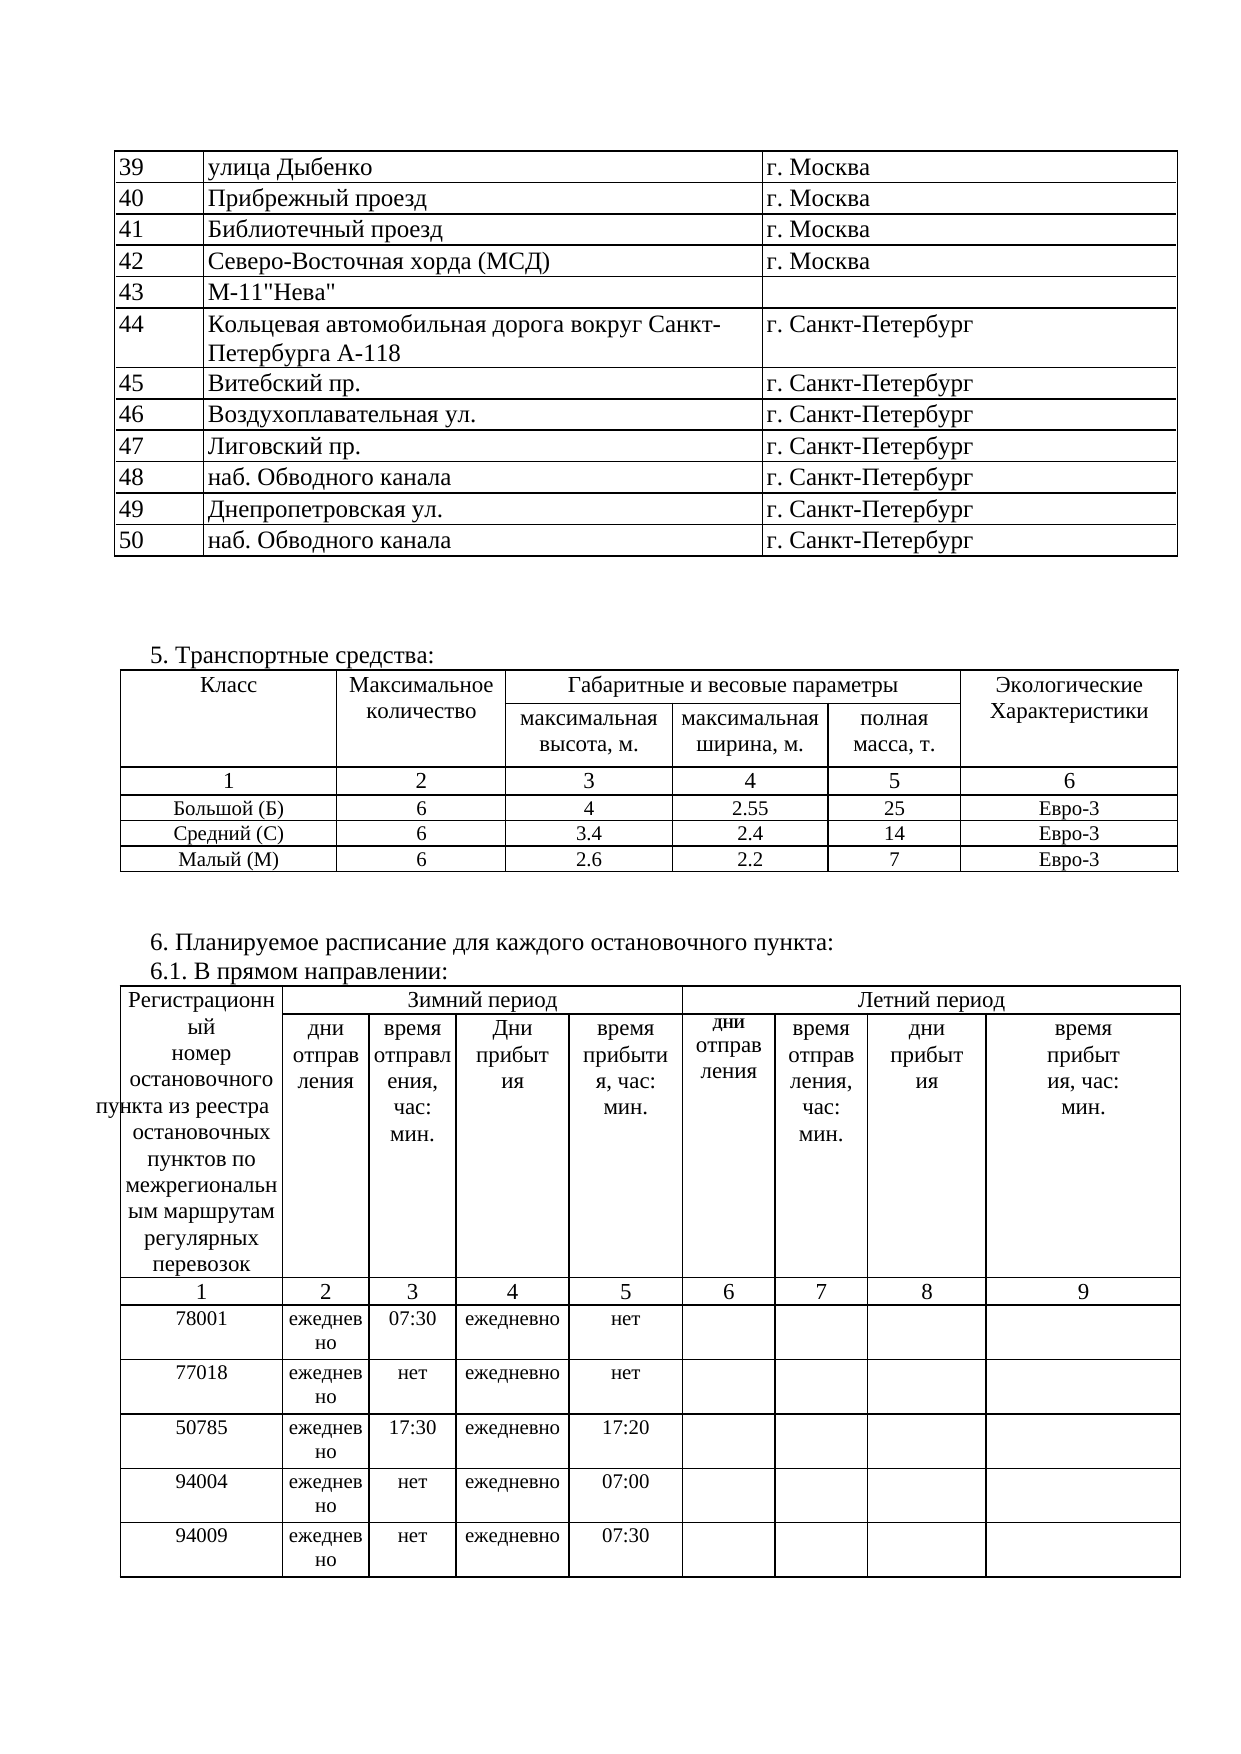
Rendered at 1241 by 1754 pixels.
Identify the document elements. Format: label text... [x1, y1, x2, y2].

table_cell нет [370, 1523, 455, 1576]
table_cell 2.6 [506, 847, 672, 871]
table_cell время отправл ения, час: мин. [370, 1015, 455, 1276]
table_cell [776, 1360, 867, 1413]
table_cell [683, 1360, 774, 1413]
table_cell [683, 1469, 774, 1522]
table_cell [868, 1360, 985, 1413]
table_cell Воздухоплавательная ул. [204, 400, 762, 429]
table_cell 49 [115, 493, 203, 524]
table_cell ДНИ отправ ления [683, 1015, 774, 1276]
table_cell 3 [370, 1278, 455, 1304]
table_cell 44 [115, 308, 203, 366]
table_cell М-11"Нева" [204, 277, 762, 307]
table_cell [683, 1306, 774, 1359]
table_cell [683, 1415, 774, 1467]
table_cell ежедневно [457, 1360, 568, 1413]
table_cell улица Дыбенко [204, 152, 762, 181]
table_cell ежедневно [457, 1415, 568, 1467]
table_cell г. Санкт-Петербург [763, 524, 1177, 555]
table_cell 9 [987, 1278, 1180, 1304]
table_cell 94009 [121, 1523, 282, 1576]
table_cell ежедневно [457, 1469, 568, 1522]
table_cell 7 [829, 847, 960, 871]
table_cell Средний (С) [121, 821, 336, 845]
table_cell 07:00 [570, 1469, 682, 1522]
table_cell Большой (Б) [121, 796, 336, 819]
table_cell Библиотечный проезд [204, 215, 762, 244]
table_cell 14 [829, 821, 960, 845]
table_cell [987, 1523, 1180, 1576]
table_cell Витебский пр. [204, 368, 762, 398]
table_cell полная масса, т. [829, 704, 960, 766]
table_cell 6 [683, 1278, 774, 1304]
table_cell 4 [457, 1278, 568, 1304]
table_cell [987, 1360, 1180, 1413]
table_cell г. Санкт-Петербург [763, 492, 1177, 524]
table_cell 2.2 [673, 847, 827, 871]
table_cell г. Санкт-Петербург [763, 366, 1177, 398]
table_cell 42 [115, 245, 203, 276]
table_cell Евро-3 [961, 821, 1177, 845]
table_cell Северо-Восточная хорда (МСД) [204, 246, 762, 276]
table_cell максимальная высота, м. [506, 704, 672, 766]
table_cell 6 [337, 796, 505, 819]
table_cell дни прибыт ия [868, 1015, 985, 1276]
text 6.1. В прямом направлении: [150, 956, 1090, 985]
table_cell 6 [337, 847, 505, 871]
table_cell [868, 1469, 985, 1522]
table_cell г. Санкт-Петербург [763, 307, 1177, 366]
table_cell 4 [506, 796, 672, 819]
table_cell 8 [868, 1278, 985, 1304]
table_cell ежедневно [457, 1523, 568, 1576]
table_cell 7 [776, 1278, 867, 1304]
table_header Регистрационный номер остановочного пункта из реестра остановочных пунктов по межрегиональным маршрутам регулярных перевозок [121, 987, 282, 1276]
table_cell 77018 [121, 1360, 282, 1413]
table_cell [868, 1523, 985, 1576]
table_cell наб. Обводного канала [204, 525, 762, 555]
table_cell Дни прибыт ия [457, 1015, 568, 1276]
table_cell 2 [337, 768, 505, 794]
table_header Летний период [683, 987, 1180, 1013]
table_cell Евро-3 [961, 847, 1177, 871]
table_cell г. Санкт-Петербург [763, 461, 1177, 492]
table_cell Евро-3 [961, 796, 1177, 819]
table_cell 5 [829, 768, 960, 794]
table_header Габаритные и весовые параметры [506, 671, 960, 703]
table_cell 6 [961, 768, 1177, 794]
table_cell 94004 [121, 1469, 282, 1522]
table_cell Малый (М) [121, 847, 336, 871]
table_cell 2 [283, 1278, 368, 1304]
table_cell ежедневно [283, 1415, 368, 1467]
table_cell 50 [115, 525, 203, 555]
table_cell время прибыти я, час: мин. [570, 1015, 682, 1276]
table_cell 5 [570, 1278, 682, 1304]
table_cell 50785 [121, 1415, 282, 1467]
table_cell 48 [115, 462, 203, 492]
table_cell ежедневно [283, 1469, 368, 1522]
table_cell 17:30 [370, 1415, 455, 1467]
text 5. Транспортные средства: [150, 641, 1090, 669]
table_cell 45 [115, 368, 203, 398]
table_cell 46 [115, 399, 203, 429]
table_cell ежедневно [283, 1523, 368, 1576]
table_cell нет [570, 1360, 682, 1413]
table_cell 3 [506, 768, 672, 794]
table_cell г. Санкт-Петербург [763, 429, 1177, 461]
table_cell дни отправ ления [283, 1015, 368, 1276]
table_cell [776, 1415, 867, 1467]
table_cell нет [370, 1360, 455, 1413]
table_cell 41 [115, 214, 203, 244]
table_cell г. Санкт-Петербург [763, 398, 1177, 429]
table_cell 25 [829, 796, 960, 819]
table_cell 3.4 [506, 821, 672, 845]
table_cell [776, 1469, 867, 1522]
table_cell г. Москва [763, 152, 1177, 181]
table_cell [868, 1306, 985, 1359]
table_cell [868, 1415, 985, 1467]
table_cell 2.55 [673, 796, 827, 819]
table_cell ежедневно [457, 1306, 568, 1359]
table_cell время отправ ления, час: мин. [776, 1015, 867, 1276]
table_cell ежедневно [283, 1360, 368, 1413]
table_cell 1 [121, 768, 336, 794]
table_cell 47 [115, 430, 203, 461]
table_cell ежедневно [283, 1306, 368, 1359]
table_cell время прибыт ия, час: мин. [987, 1015, 1180, 1276]
table_cell Кольцевая автомобильная дорога вокруг Санкт-Петербурга А-118 [204, 309, 762, 366]
table_header Зимний период [283, 987, 682, 1013]
table_cell 07:30 [570, 1523, 682, 1576]
table_cell 17:20 [570, 1415, 682, 1467]
table_cell г. Москва [763, 213, 1177, 244]
table_cell 39 [115, 152, 203, 181]
table_cell 07:30 [370, 1306, 455, 1359]
table_cell Лиговский пр. [204, 431, 762, 461]
table_cell 43 [115, 277, 203, 307]
table_cell нет [370, 1469, 455, 1522]
table_header Экологические Характеристики [961, 671, 1177, 766]
table_cell максимальная ширина, м. [673, 704, 827, 766]
table_cell [987, 1306, 1180, 1359]
table_cell Днепропетровская ул. [204, 494, 762, 524]
text 6. Планируемое расписание для каждого остановочного пункта: [150, 927, 1090, 956]
table_cell 4 [673, 768, 827, 794]
table_cell [776, 1306, 867, 1359]
table_cell г. Москва [763, 181, 1177, 213]
table_cell [763, 276, 1177, 307]
table_cell 78001 [121, 1306, 282, 1359]
table_cell 40 [115, 183, 203, 213]
table_header Класс [121, 671, 336, 766]
table_cell [776, 1523, 867, 1576]
table_cell 6 [337, 821, 505, 845]
table_cell г. Москва [763, 244, 1177, 276]
table_cell 1 [121, 1278, 282, 1304]
table_cell [987, 1469, 1180, 1522]
table_cell [683, 1523, 774, 1576]
table_cell наб. Обводного канала [204, 462, 762, 492]
table_cell [987, 1415, 1180, 1467]
table_cell нет [570, 1306, 682, 1359]
table_cell Прибрежный проезд [204, 183, 762, 213]
table_cell 2.4 [673, 821, 827, 845]
table_header Максимальное количество [337, 671, 505, 766]
